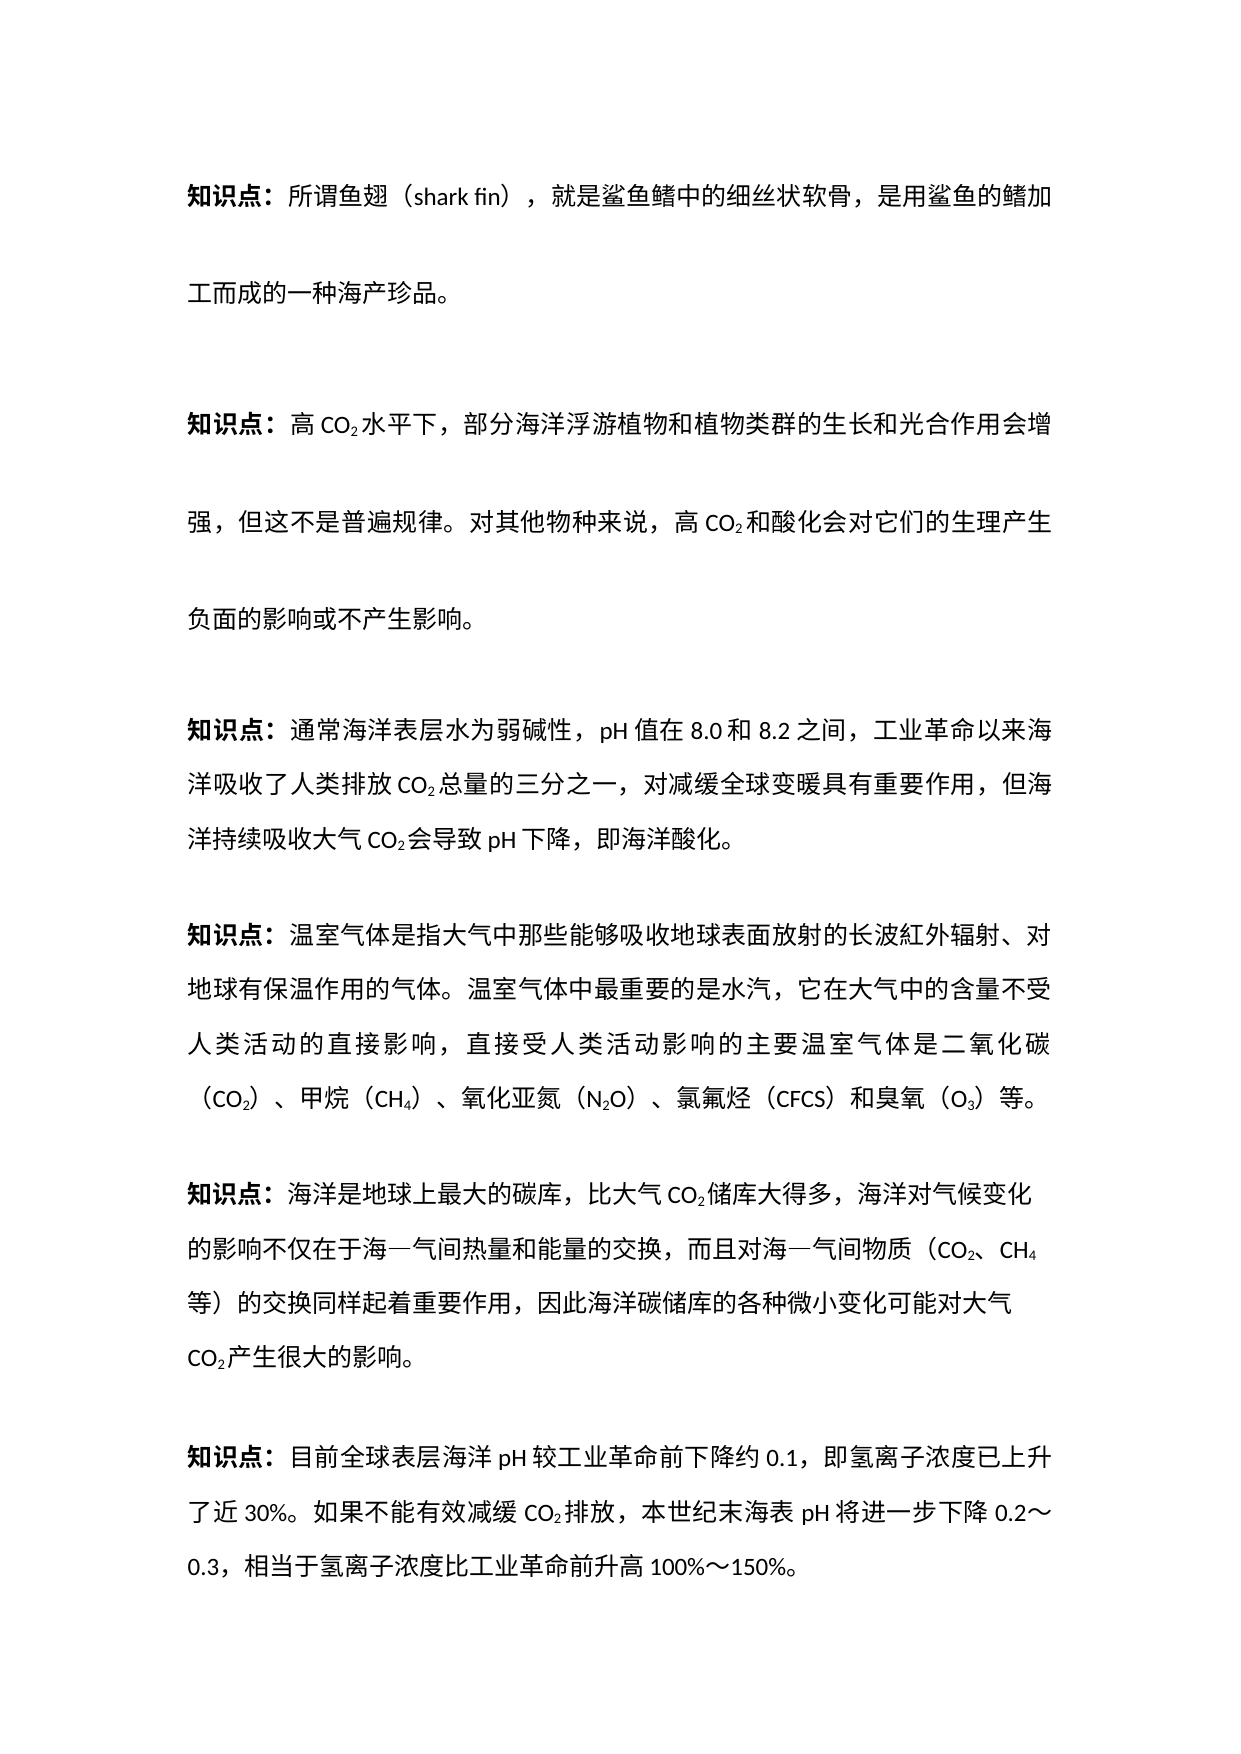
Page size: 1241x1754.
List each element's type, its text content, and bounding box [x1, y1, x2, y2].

text 知识点：通常海洋表层水为弱碱性，pH值在8.0和8.2之间，工业革命以来海洋吸收了人类排放CO2总量的三分之一，对减缓全球变暖具有重要作用，但海洋持续吸收大气CO2会导致pH下降，即海洋酸化。 [187, 710, 1053, 855]
text 知识点：温室气体是指大气中那些能够吸收地球表面放射的长波紅外辐射、对地球有保温作用的气体。温室气体中最重要的是水汽，它在大气中的含量不受人类活动的直接影响，直接受人类活动影响的主要温室气体是二氧化碳（CO2）、甲烷（CH4）、氧化亚氮（N2O）、氯氟烃（CFCS）和臭氧（O3）等。 [187, 915, 1053, 1115]
text 知识点：所谓鱼翅（shark fin），就是鲨鱼鳍中的细丝状软骨，是用鲨鱼的鳍加工而成的一种海产珍品。 [187, 162, 1053, 324]
text 知识点：海洋是地球上最大的碳库，比大气CO2储库大得多，海洋对气候变化的影响不仅在于海—气间热量和能量的交换，而且对海—气间物质（CO2、CH4等）的交换同样起着重要作用，因此海洋碳储库的各种微小变化可能对大气CO2产生很大的影响。 [187, 1175, 1053, 1374]
text 知识点：高CO2水平下，部分海洋浮游植物和植物类群的生长和光合作用会增强，但这不是普遍规律。对其他物种来说，高CO2和酸化会对它们的生理产生负面的影响或不产生影响。 [187, 390, 1053, 650]
text 知识点：目前全球表层海洋pH较工业革命前下降约0.1，即氢离子浓度已上升了近30%。如果不能有效减缓CO2排放，本世纪末海表pH将进一步下降0.2～0.3，相当于氢离子浓度比工业革命前升高100%～150%。 [187, 1438, 1053, 1583]
